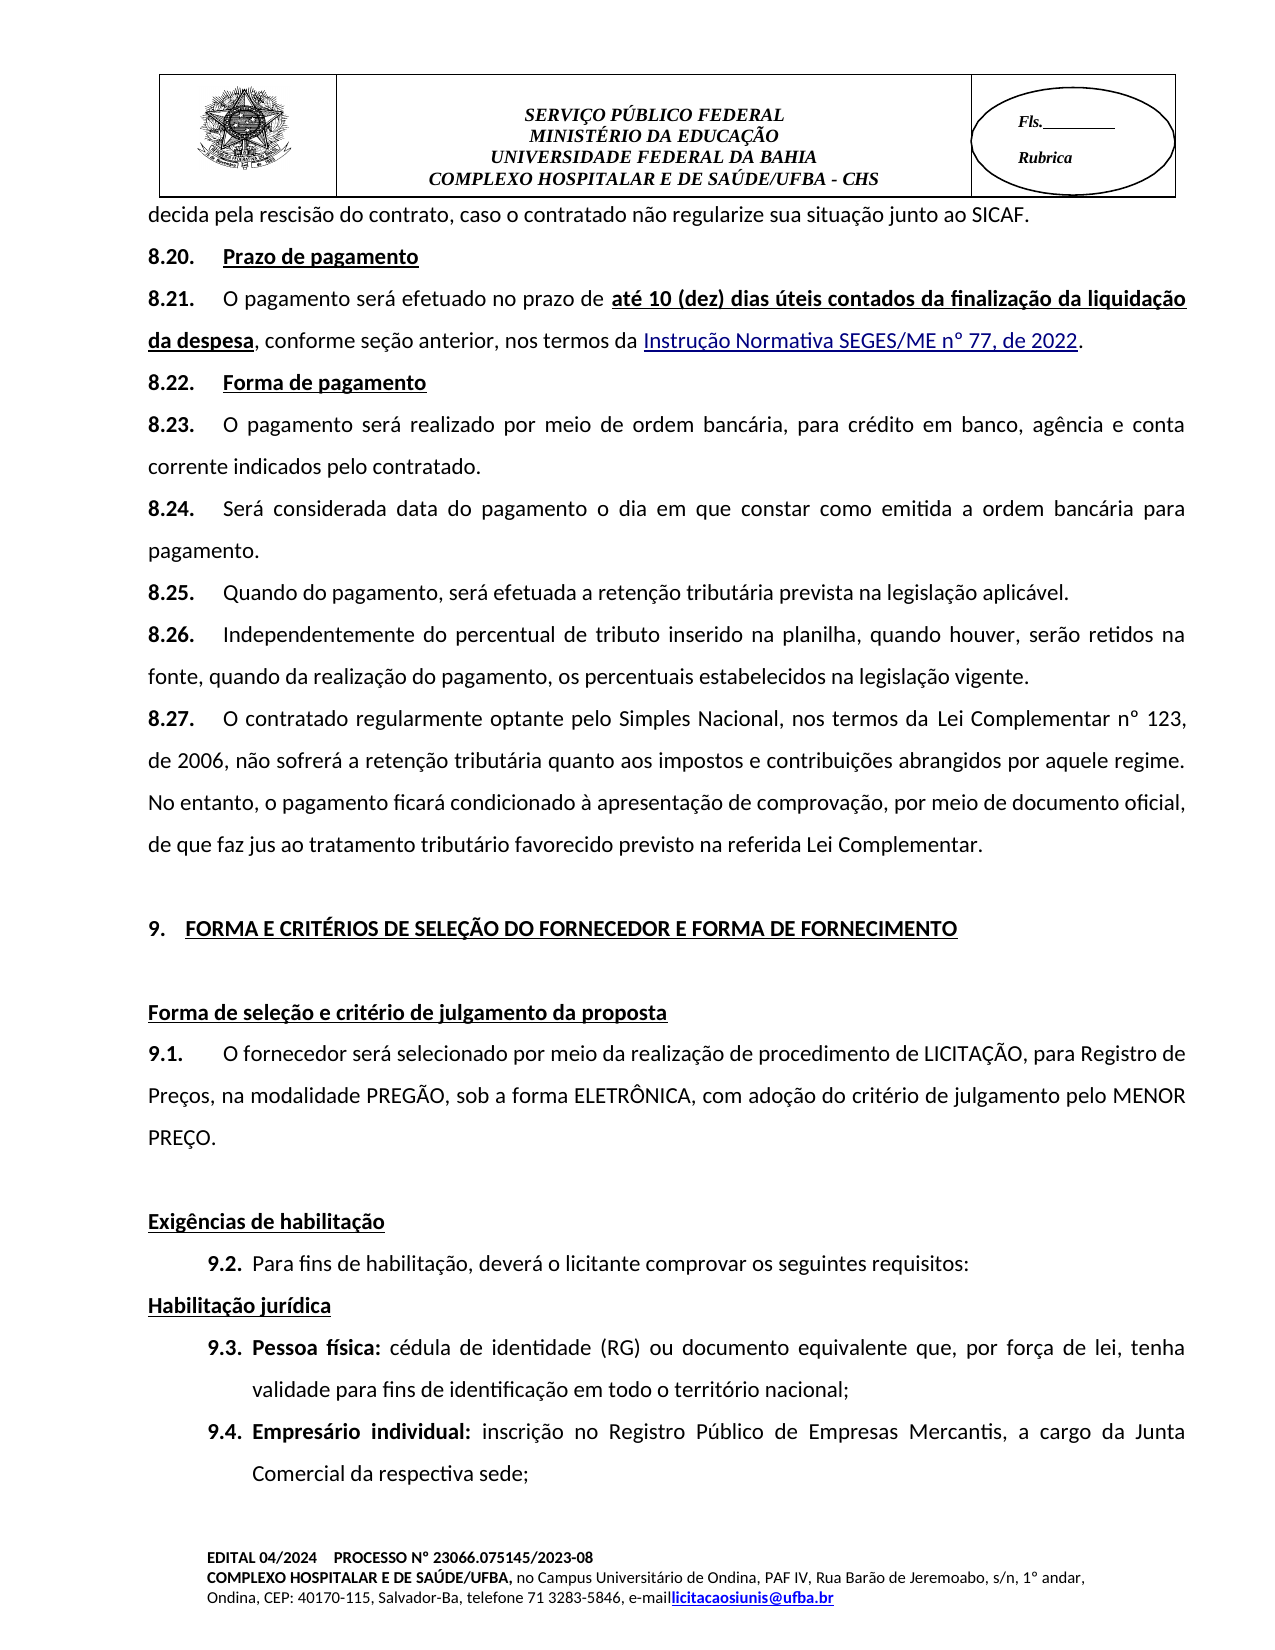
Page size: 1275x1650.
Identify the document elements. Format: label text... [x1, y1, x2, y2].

text Empresário individual: inscrição no Registro Público de Empresas Mercantis, a cargo da Junta Comercial da respectiva sede; [207, 1417, 1187, 1487]
list Será considerada data do pagamento o dia em que constar como emitida a ordem bancária para pagamento. [148, 494, 1187, 564]
list Independentemente do percentual de tributo inserido na planilha, quando houver, serão retidos na fonte, quando da realização do pagamento, os percentuais estabelecidos na legislação vigente. [148, 620, 1187, 690]
list O fornecedor será selecionado por meio da realização de procedimento de LICITAÇÃO, para Registro de Preços, na modalidade PREGÃO, sob a forma ELETRÔNICA, com adoção do critério de julgamento pelo MENOR PREÇO. [148, 1039, 1187, 1152]
text Para fins de habilitação, deverá o licitante comprovar os seguintes requisitos: [207, 1249, 1187, 1277]
text Habilitação jurídica [148, 1291, 1187, 1319]
list O pagamento será realizado por meio de ordem bancária, para crédito em banco, agência e conta corrente indicados pelo contratado. [148, 410, 1187, 480]
text Forma de seleção e critério de julgamento da proposta [148, 998, 1187, 1026]
picture [197, 86, 292, 170]
list O pagamento será efetuado no prazo de até 10 (dez) dias úteis contados da finalização da liquidação da despesa, conforme seção anterior, nos termos da Instrução Normativa SEGES/ME nº 77, de 2022. [148, 284, 1187, 354]
list Forma de pagamento [148, 368, 1187, 396]
list Quando do pagamento, será efetuada a retenção tributária prevista na legislação aplicável. [148, 578, 1187, 606]
text FORMA E CRITÉRIOS DE SELEÇÃO DO FORNECEDOR E FORMA DE FORNECIMENTO [148, 914, 1187, 942]
list O contratado regularmente optante pelo Simples Nacional, nos termos da Lei Complementar nº 123, de 2006, não sofrerá a retenção tributária quanto aos impostos e contribuições abrangidos por aquele regime. No entanto, o pagamento ficará condicionado à apresentação de comprovação, por meio de documento oficial, de que faz jus ao tratamento tributário favorecido previsto na referida Lei Complementar. [148, 704, 1187, 858]
text Pessoa física: cédula de identidade (RG) ou documento equivalente que, por força de lei, tenha validade para fins de identificação em todo o território nacional; [207, 1333, 1187, 1403]
list Prazo de pagamento [148, 242, 1187, 270]
text Exigências de habilitação [148, 1207, 1187, 1236]
